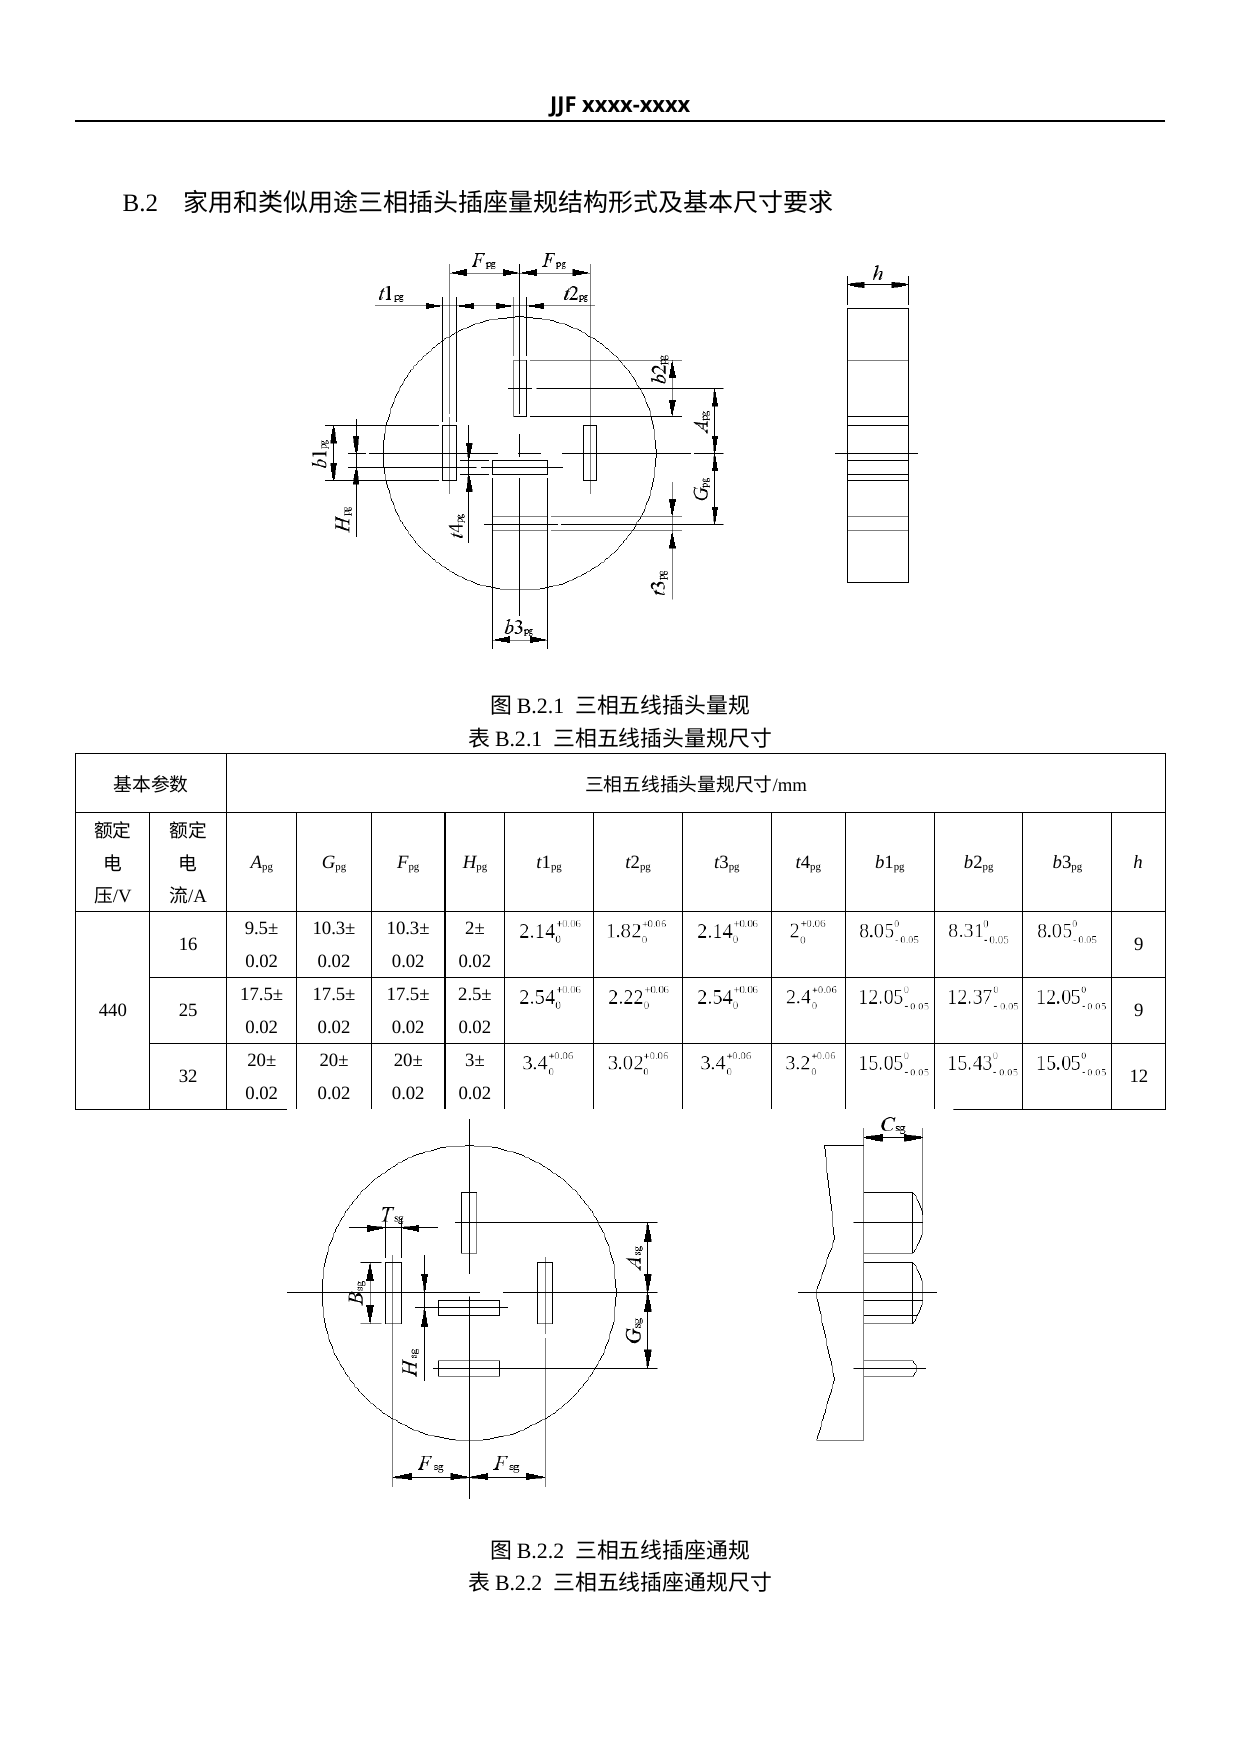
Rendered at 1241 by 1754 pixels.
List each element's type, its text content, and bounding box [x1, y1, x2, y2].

table_cell 9 [1112, 912, 1165, 977]
table_cell [1023, 978, 1111, 1043]
table_header 三相五线插头量规尺寸/mm [227, 754, 1165, 812]
table_cell t4pg [772, 813, 845, 911]
table_cell 17.5±0.02 [372, 978, 444, 1043]
table_cell [594, 912, 682, 977]
table_cell [594, 978, 682, 1043]
table_cell [772, 978, 845, 1043]
table_header 基本参数 [76, 754, 226, 812]
table_cell [683, 978, 771, 1043]
table_cell [505, 1044, 593, 1109]
table_cell 3± 0.02 [446, 1044, 504, 1109]
table_cell t2pg [594, 813, 682, 911]
text 表B.2.2 三相五线插座通规尺寸 [75, 1565, 1165, 1597]
table_cell [683, 1044, 771, 1109]
text 图B.2.1 三相五线插头量规 [75, 688, 1165, 720]
table_cell t3pg [683, 813, 771, 911]
table_cell [683, 912, 771, 977]
table_cell 9 [1112, 978, 1165, 1043]
table_cell [935, 978, 1022, 1043]
table_cell 12 [1112, 1044, 1165, 1109]
table_cell 17.5±0.02 [227, 978, 296, 1043]
table_cell [594, 1044, 682, 1109]
table_cell 20± 0.02 [372, 1044, 444, 1109]
table_cell 17.5±0.02 [297, 978, 371, 1043]
table_cell [772, 1044, 845, 1109]
table_cell [846, 978, 934, 1043]
table_cell [846, 912, 934, 977]
table_cell [505, 912, 593, 977]
table_cell Apg [227, 813, 296, 911]
text B.2 家用和类似用途三相插头插座量规结构形式及基本尺寸要求 [100, 168, 1165, 233]
picture [299, 232, 942, 677]
table_cell [1023, 912, 1111, 977]
table_cell 2.5±0.02 [446, 978, 504, 1043]
table_cell b3pg [1023, 813, 1111, 911]
table_cell Gpg [297, 813, 371, 911]
table_cell 10.3±0.02 [297, 912, 371, 977]
table_cell 20± 0.02 [297, 1044, 371, 1109]
table_cell 10.3±0.02 [372, 912, 444, 977]
table_cell [935, 1044, 1022, 1109]
table_cell 440 [76, 912, 149, 1109]
table_cell Fpg [372, 813, 444, 911]
table_cell 16 [150, 912, 226, 977]
table_cell [846, 1044, 934, 1109]
table_cell Hpg [446, 813, 504, 911]
table_cell [505, 978, 593, 1043]
table_cell 25 [150, 978, 226, 1043]
table_cell t1pg [505, 813, 593, 911]
table_cell 2± 0.02 [446, 912, 504, 977]
table_cell 9.5± 0.02 [227, 912, 296, 977]
table_cell 额定电压/V [76, 813, 149, 911]
table_cell h [1112, 813, 1165, 911]
table_cell 20± 0.02 [227, 1044, 296, 1109]
table_cell [1023, 1044, 1111, 1109]
table_cell [772, 912, 845, 977]
text 图B.2.2 三相五线插座通规 [75, 1532, 1165, 1565]
table_cell b1pg [846, 813, 934, 911]
text 表B.2.1 三相五线插头量规尺寸 [75, 720, 1165, 753]
table_cell [935, 912, 1022, 977]
table_cell b2pg [935, 813, 1022, 911]
picture [287, 1109, 954, 1505]
table_cell 32 [150, 1044, 226, 1109]
table_cell 额定电流/A [150, 813, 226, 911]
